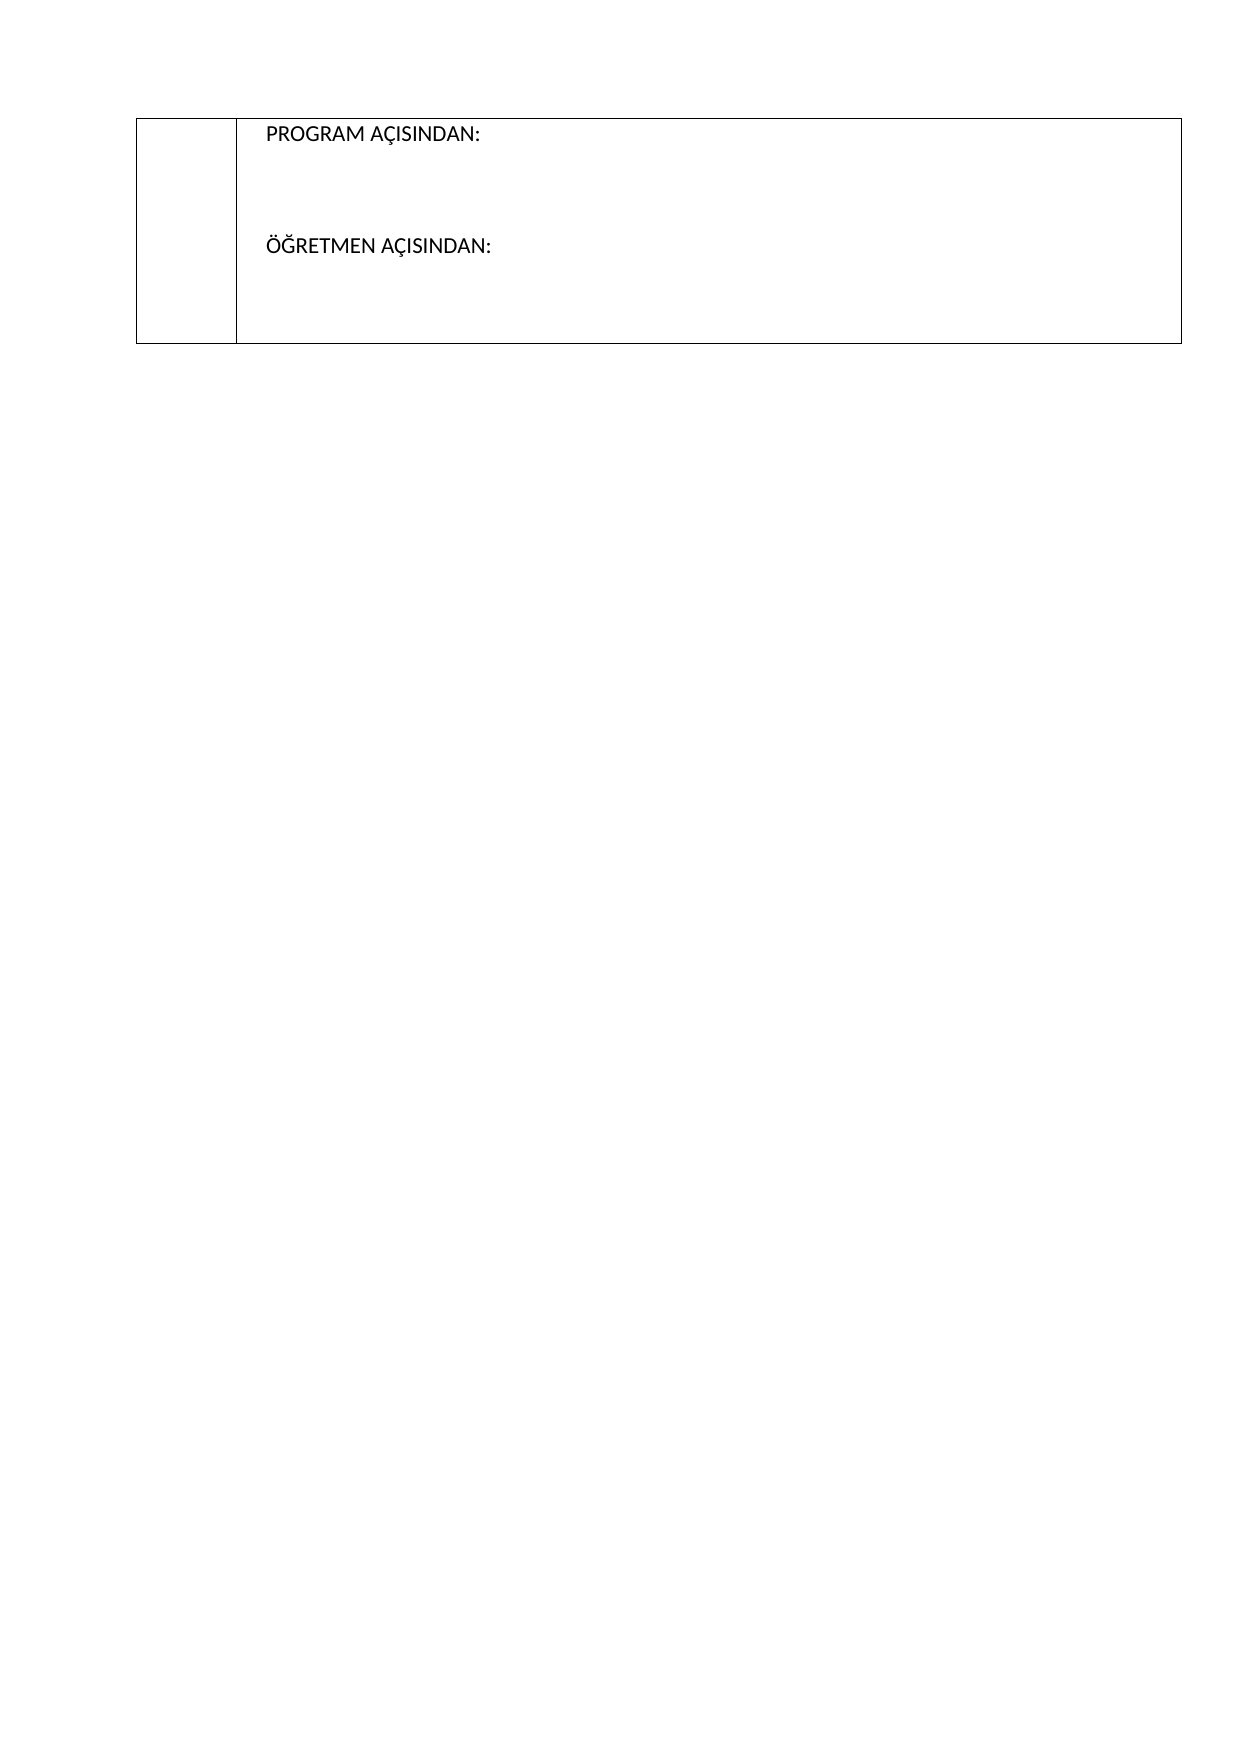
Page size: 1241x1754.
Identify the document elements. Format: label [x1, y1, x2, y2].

table_cell [237, 119, 1181, 343]
